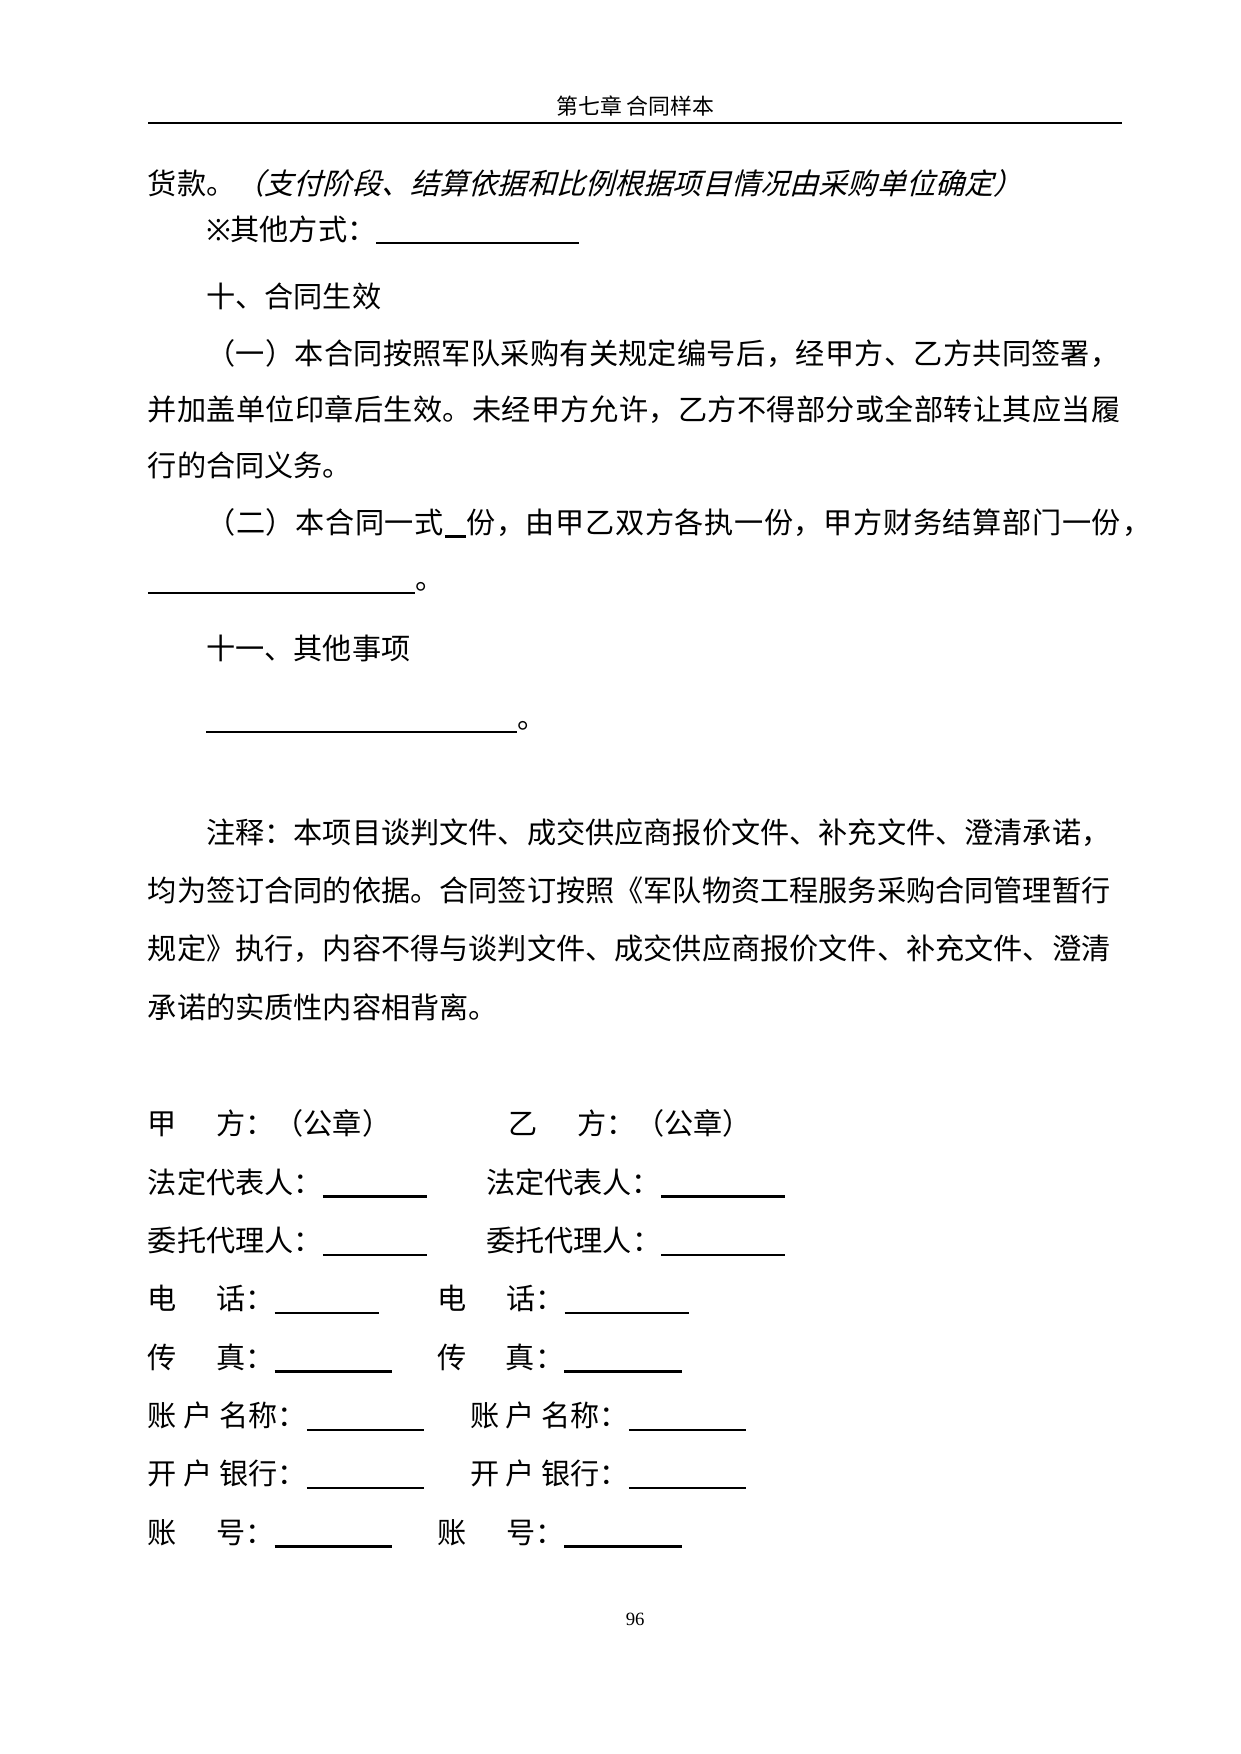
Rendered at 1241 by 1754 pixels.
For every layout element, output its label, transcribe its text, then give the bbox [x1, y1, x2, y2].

text 。 [148, 684, 1122, 740]
text 注释：本项目谈判文件、成交供应商报价文件、补充文件、澄清承诺，均为签订合同的依据。合同签订按照《军队物资工程服务采购合同管理暂行规定》执行，内容不得与谈判文件、成交供应商报价文件、补充文件、澄清承诺的实质性内容相背离。 [148, 796, 1122, 1030]
text 传 真： 传 真： [148, 1321, 1122, 1380]
text （二）本合同一式 份，由甲乙双方各执一份，甲方财务结算部门一份， 。 [148, 488, 1122, 601]
text ※其他方式： [148, 206, 1122, 248]
text 账 户 名称： 账 户 名称： [148, 1380, 1122, 1438]
subtitle 十、合同生效 [148, 261, 1122, 319]
text 委托代理人： 委托代理人： [148, 1205, 1122, 1263]
text 开 户 银行： 开 户 银行： [148, 1438, 1122, 1496]
text 账 号： 账 号： [148, 1496, 1122, 1555]
subtitle 十一、其他事项 [148, 613, 1122, 671]
text 法定代表人： 法定代表人： [148, 1146, 1122, 1205]
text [148, 148, 1122, 206]
text （一）本合同按照军队采购有关规定编号后，经甲方、乙方共同签署，并加盖单位印章后生效。未经甲方允许，乙方不得部分或全部转让其应当履行的合同义务。 [148, 319, 1122, 488]
text 甲 方：（公章） 乙 方：（公章） [148, 1088, 1122, 1146]
text 电 话： 电 话： [148, 1263, 1122, 1321]
